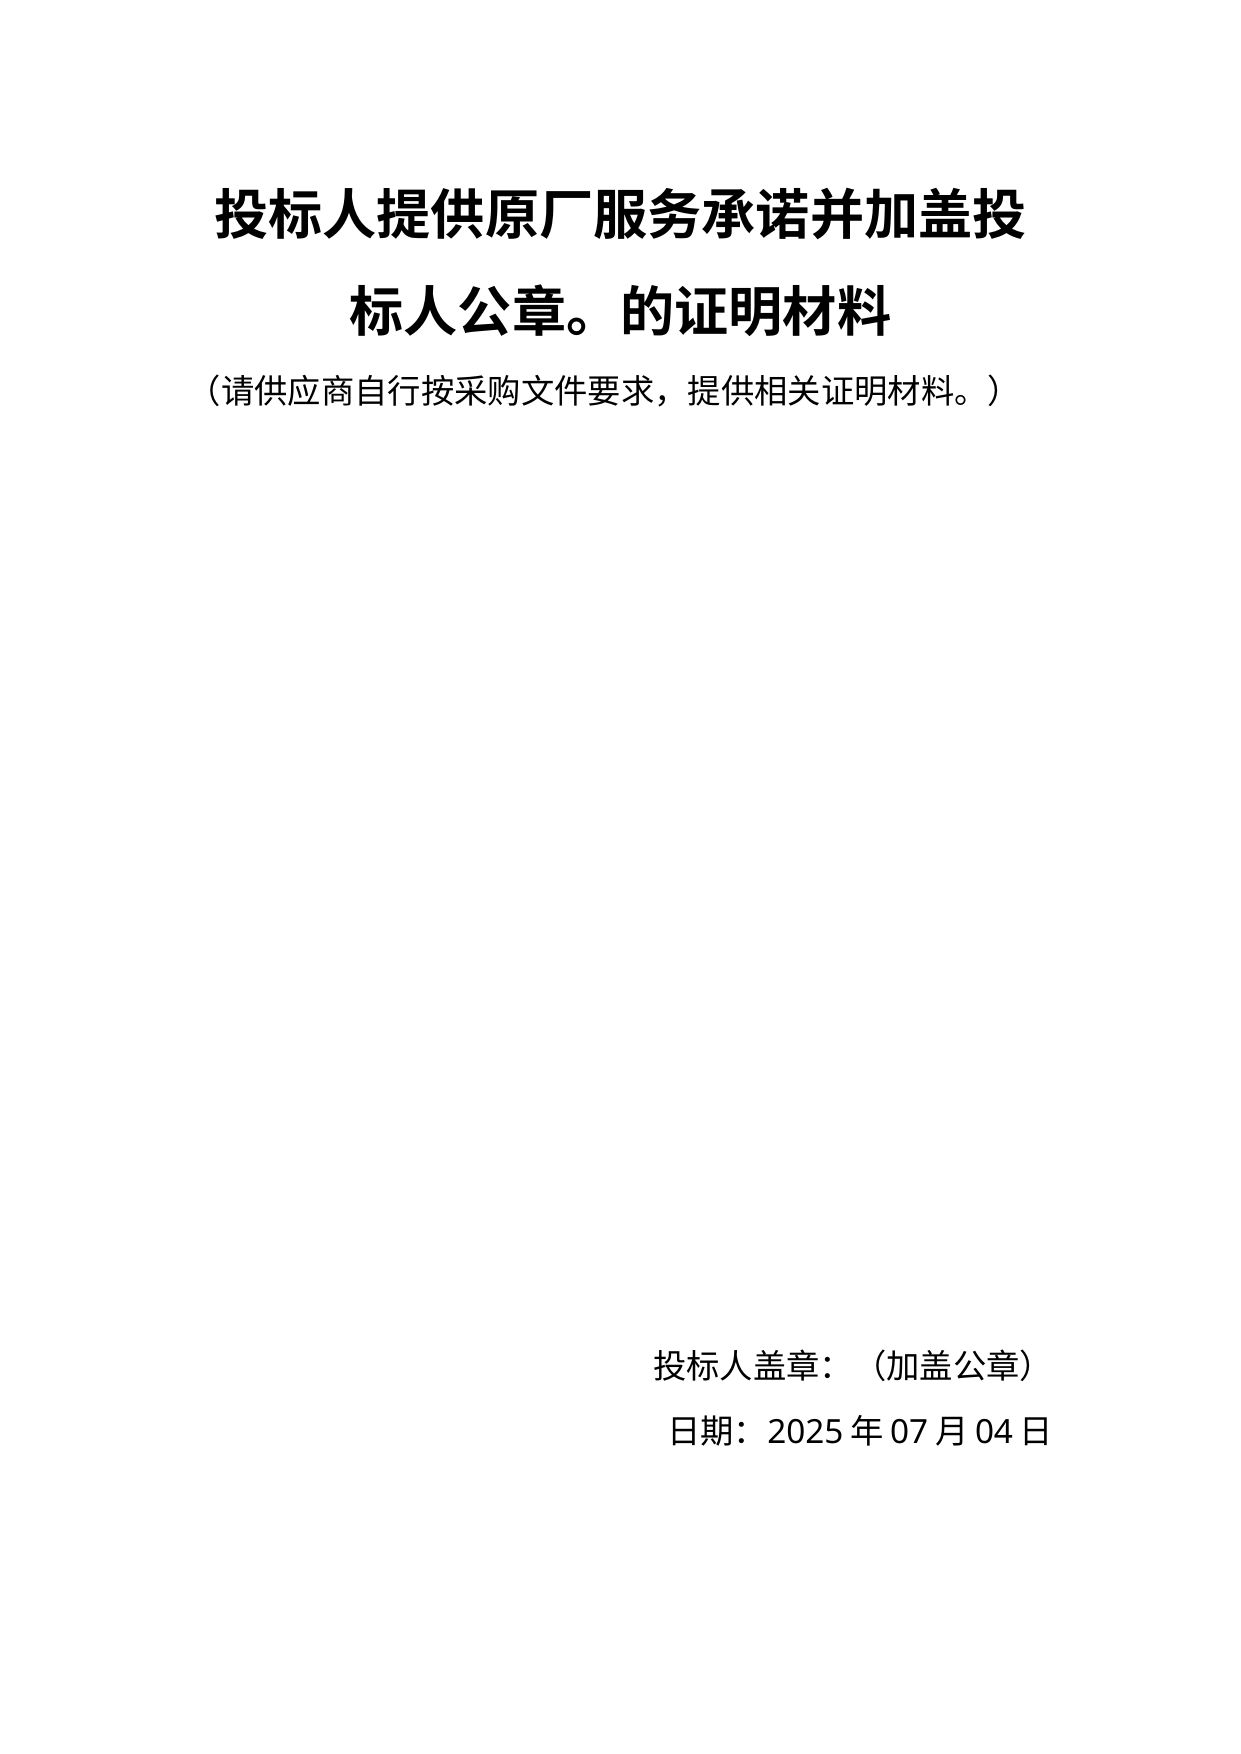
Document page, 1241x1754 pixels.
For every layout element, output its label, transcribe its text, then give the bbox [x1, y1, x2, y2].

subtitle 投标人盖章：（加盖公章） [187, 1332, 1053, 1397]
text 投标人提供原厂服务承诺并加盖投标人公章。的证明材料 [187, 162, 1053, 357]
text （请供应商自行按采购文件要求，提供相关证明材料。） [187, 357, 1053, 422]
subtitle 日期：2025年07月04日 [187, 1397, 1053, 1462]
